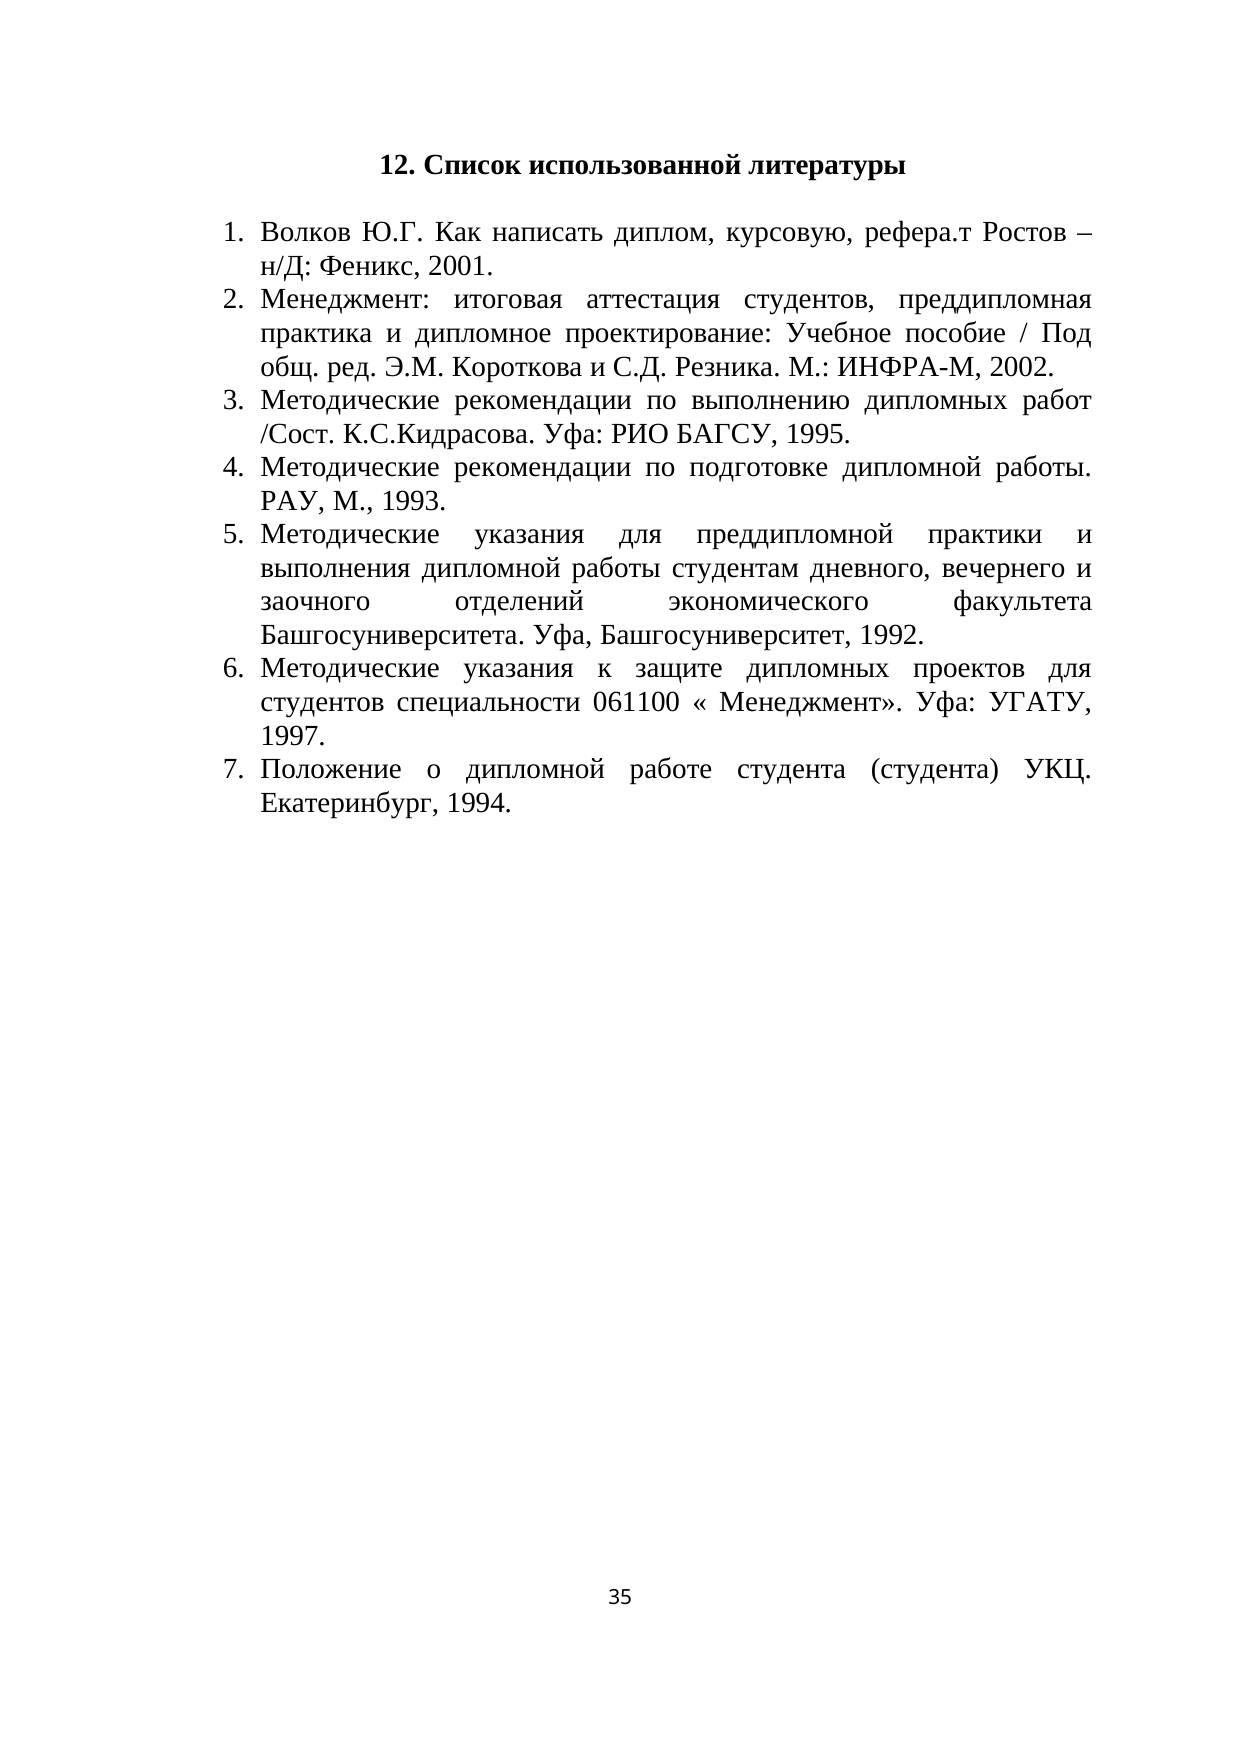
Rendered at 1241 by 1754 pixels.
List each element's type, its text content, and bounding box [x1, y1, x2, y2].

subtitle 12. Список использованной литературы [148, 148, 1092, 181]
list Положение о дипломной работе студента (студента) УКЦ. Екатеринбург, 1994. [223, 751, 1092, 818]
list Волков Ю.Г. Как написать диплом, курсовую, рефера.т Ростов – н/Д: Феникс, 2001. [223, 215, 1092, 282]
list Методические рекомендации по подготовке дипломной работы. РАУ, М., 1993. [223, 449, 1092, 517]
list Методические рекомендации по выполнению дипломных работ /Сост. К.С.Кидрасова. Уфа: РИО БАГСУ, 1995. [223, 382, 1092, 449]
list Методические указания для преддипломной практики и выполнения дипломной работы студентам дневного, вечернего и заочного отделений экономического факультета Башгосуниверситета. Уфа, Башгосуниверситет, 1992. [223, 517, 1092, 651]
list Методические указания к защите дипломных проектов для студентов специальности 061100 « Менеджмент». Уфа: УГАТУ, 1997. [223, 651, 1092, 751]
list Менеджмент: итоговая аттестация студентов, преддипломная практика и дипломное проектирование: Учебное пособие / Под общ. ред. Э.М. Короткова и С.Д. Резника. М.: ИНФРА-М, 2002. [223, 282, 1092, 382]
